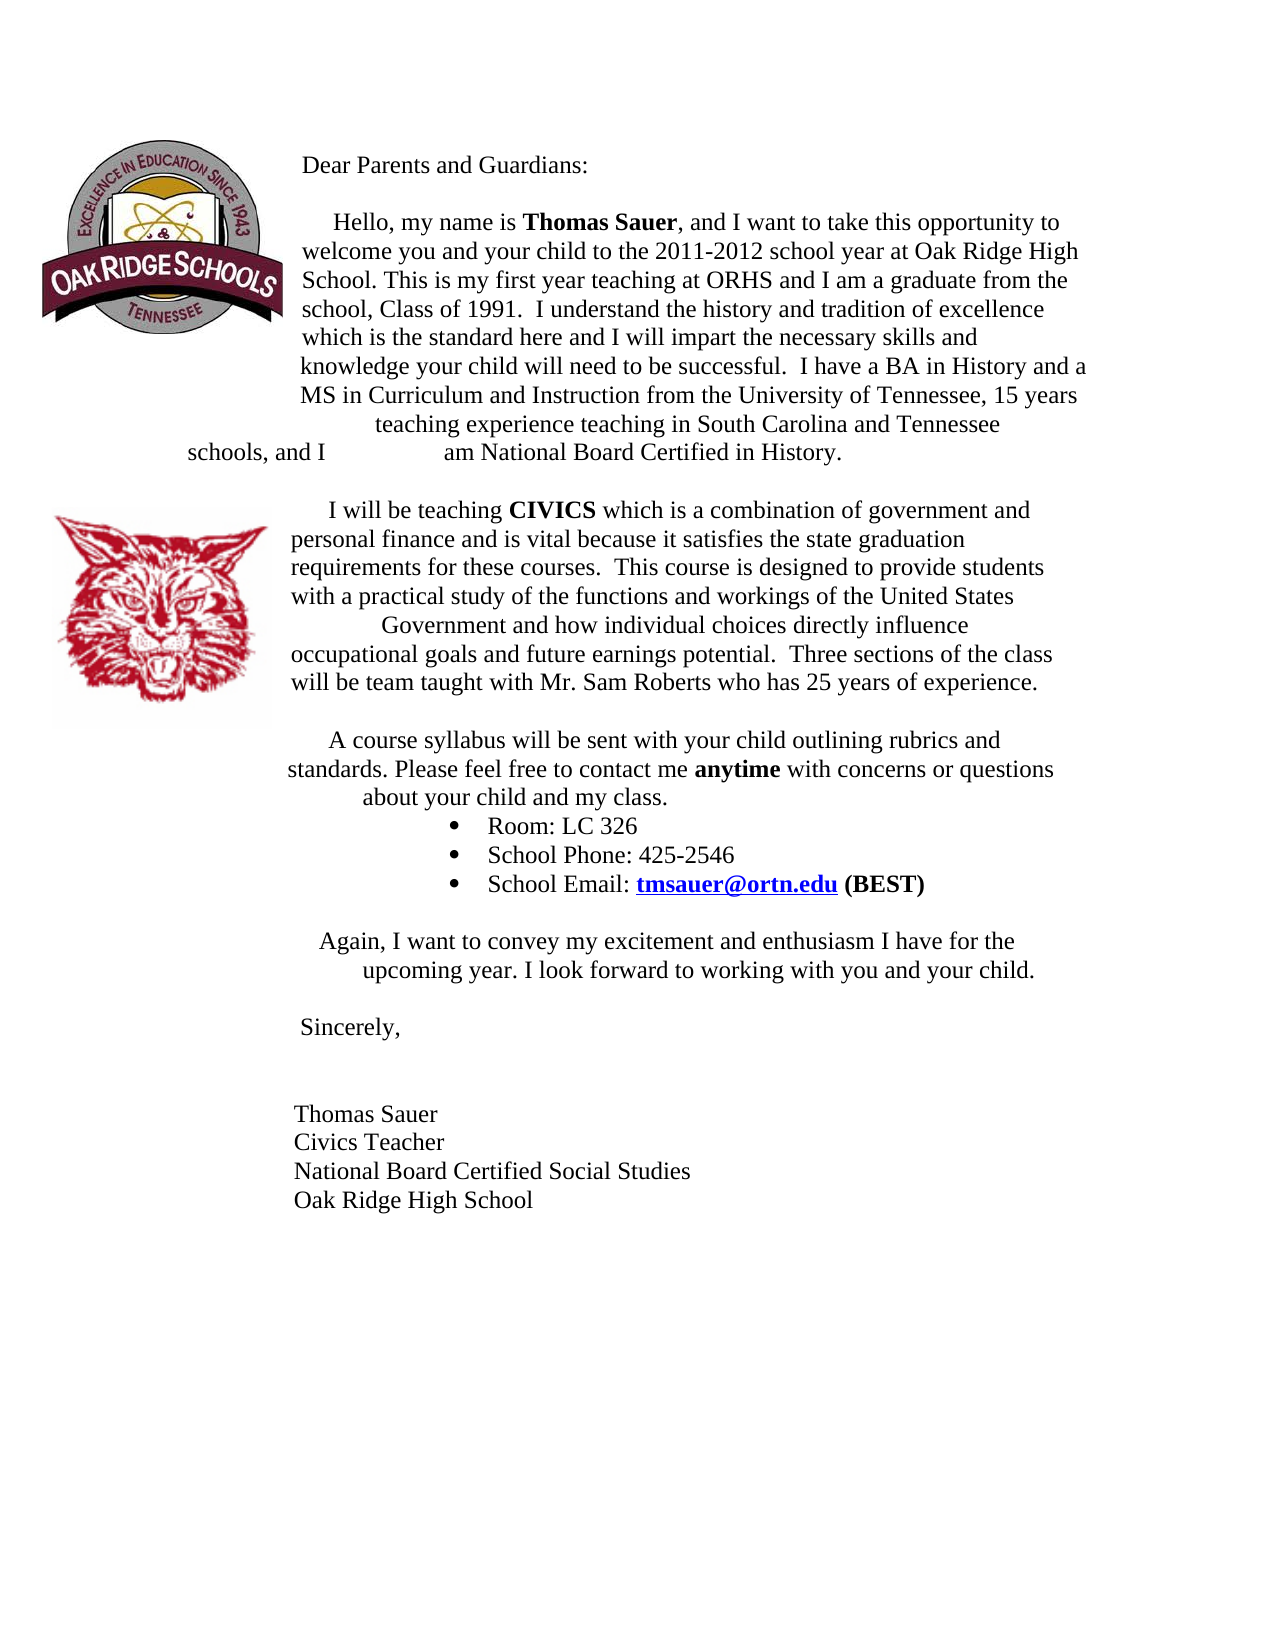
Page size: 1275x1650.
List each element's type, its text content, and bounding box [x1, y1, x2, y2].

text Oak Ridge High School [187, 1185, 1087, 1214]
text Sincerely, [187, 1012, 1087, 1041]
text Thomas Sauer [187, 1099, 1087, 1127]
picture [51, 507, 272, 729]
list Room: LC 326 [450, 811, 1087, 840]
text Hello, my name is Thomas Sauer, and I want to take this opportunity to welcome you and your child to the 2011-2012 school year at Oak Ridge High School. This is my first year teaching at ORHS and I am a graduate from the school, Class of 1991. I understand the history and tradition of excellence which is the standard here and I will impart the necessary skills and knowledge your child will need to be successful. I have a BA in History and a MS in Curriculum and Instruction from the University of Tennessee, 15 years teaching experience teaching in South Carolina and Tennessee schools, and I am National Board Certified in History. [187, 207, 1087, 466]
list School Phone: 425-2546 [450, 840, 1087, 869]
list School Email: tmsauer@ortn.edu (BEST) [450, 869, 1087, 897]
text I will be teaching CIVICS which is a combination of government and personal finance and is vital because it satisfies the state graduation requirements for these courses. This course is designed to provide students with a practical study of the functions and workings of the United States Government and how individual choices directly influence occupational goals and future earnings potential. Three sections of the class will be team taught with Mr. Sam Roberts who has 25 years of experience. [187, 495, 1087, 696]
text Dear Parents and Guardians: [187, 150, 1087, 179]
text National Board Certified Social Studies [187, 1156, 1087, 1185]
text A course syllabus will be sent with your child outlining rubrics and standards. Please feel free to contact me anytime with concerns or questions about your child and my class. [187, 725, 1087, 811]
text Again, I want to convey my excitement and enthusiasm I have for the upcoming year. I look forward to working with you and your child. [187, 926, 1087, 984]
text Civics Teacher [187, 1127, 1087, 1156]
picture [42, 140, 283, 334]
